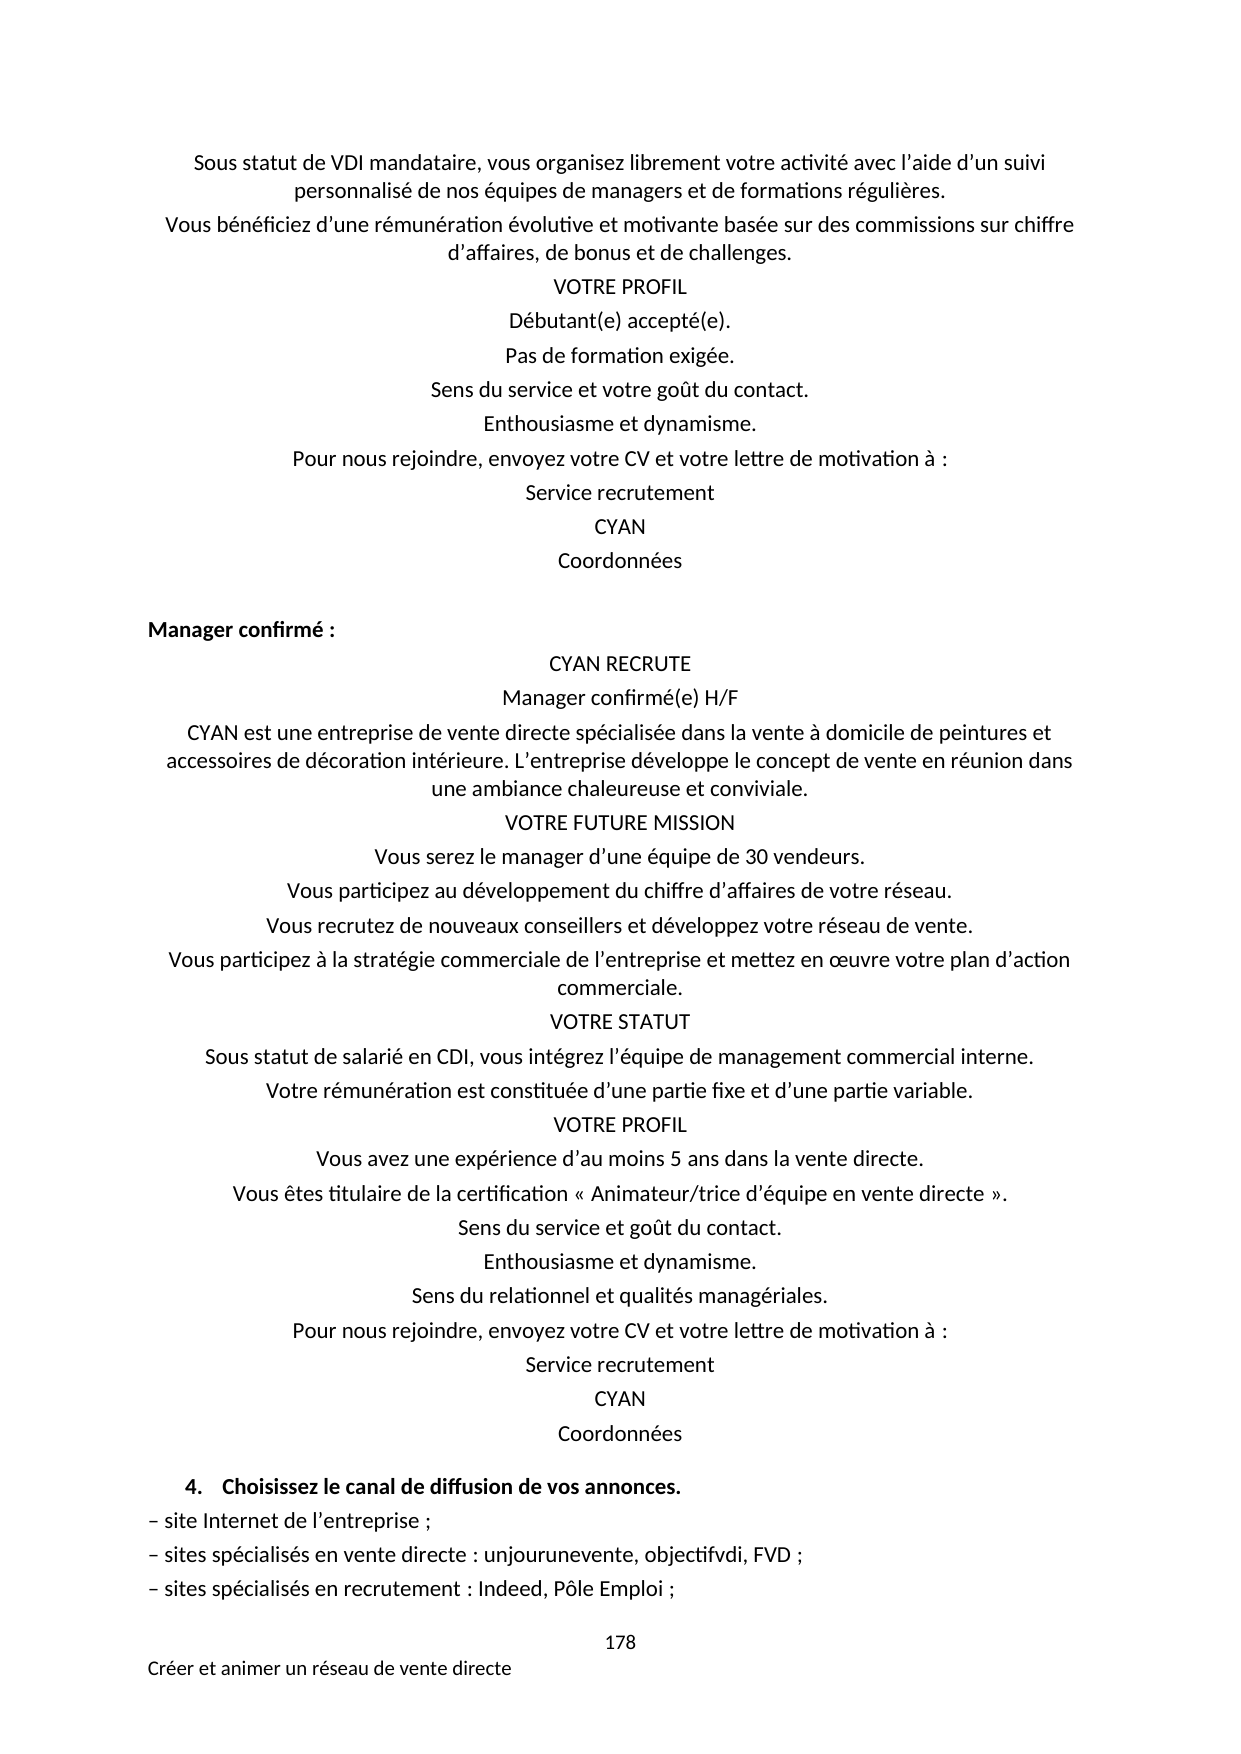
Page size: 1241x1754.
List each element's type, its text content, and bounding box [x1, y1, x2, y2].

text Sous statut de salarié en CDI, vous intégrez l’équipe de management commercial interne. [148, 1042, 1092, 1070]
text CYAN [148, 1384, 1092, 1412]
text Manager confirmé(e) H/F [148, 683, 1092, 712]
text VOTRE PROFIL [148, 272, 1092, 300]
text Sens du relationnel et qualités managériales. [148, 1282, 1092, 1310]
text Vous recrutez de nouveaux conseillers et développez votre réseau de vente. [148, 911, 1092, 939]
text Sous statut de VDI mandataire, vous organisez librement votre activité avec l’aide d’un suivi personnalisé de nos équipes de managers et de formations régulières. [148, 148, 1092, 204]
text – sites spécialisés en vente directe : unjourunevente, objectifvdi, FVD ; [148, 1540, 1092, 1568]
text Pour nous rejoindre, envoyez votre CV et votre lettre de motivation à : [148, 444, 1092, 472]
text Enthousiasme et dynamisme. [148, 409, 1092, 437]
text Vous êtes titulaire de la certification « Animateur/trice d’équipe en vente directe ». [148, 1179, 1092, 1207]
text Vous avez une expérience d’au moins 5 ans dans la vente directe. [148, 1144, 1092, 1173]
text Manager confirmé : [148, 615, 1092, 643]
text Enthousiasme et dynamisme. [148, 1247, 1092, 1275]
text CYAN est une entreprise de vente directe spécialisée dans la vente à domicile de peintures et accessoires de décoration intérieure. L’entreprise développe le concept de vente en réunion dans une ambiance chaleureuse et conviviale. [148, 718, 1092, 802]
text Sens du service et goût du contact. [148, 1213, 1092, 1241]
text Coordonnées [148, 546, 1092, 574]
text Service recrutement [148, 478, 1092, 506]
text Vous participez à la stratégie commerciale de l’entreprise et mettez en œuvre votre plan d’action commerciale. [148, 945, 1092, 1001]
text Choisissez le canal de diffusion de vos annonces. [185, 1472, 1092, 1500]
text Service recrutement [148, 1350, 1092, 1378]
text Vous serez le manager d’une équipe de 30 vendeurs. [148, 842, 1092, 870]
text Pour nous rejoindre, envoyez votre CV et votre lettre de motivation à : [148, 1316, 1092, 1344]
text CYAN [148, 512, 1092, 540]
text Débutant(e) accepté(e). [148, 307, 1092, 334]
text Pas de formation exigée. [148, 341, 1092, 369]
text Sens du service et votre goût du contact. [148, 375, 1092, 403]
text CYAN RECRUTE [148, 649, 1092, 677]
text – sites spécialisés en recrutement : Indeed, Pôle Emploi ; [148, 1574, 1092, 1603]
text Coordonnées [148, 1419, 1092, 1447]
text Vous bénéficiez d’une rémunération évolutive et motivante basée sur des commissions sur chiffre d’affaires, de bonus et de challenges. [148, 210, 1092, 266]
text Votre rémunération est constituée d’une partie fixe et d’une partie variable. [148, 1076, 1092, 1104]
text VOTRE STATUT [148, 1007, 1092, 1036]
text VOTRE PROFIL [148, 1110, 1092, 1138]
text Vous participez au développement du chiffre d’affaires de votre réseau. [148, 877, 1092, 905]
text VOTRE FUTURE MISSION [148, 808, 1092, 836]
text – site Internet de l’entreprise ; [148, 1506, 1092, 1534]
